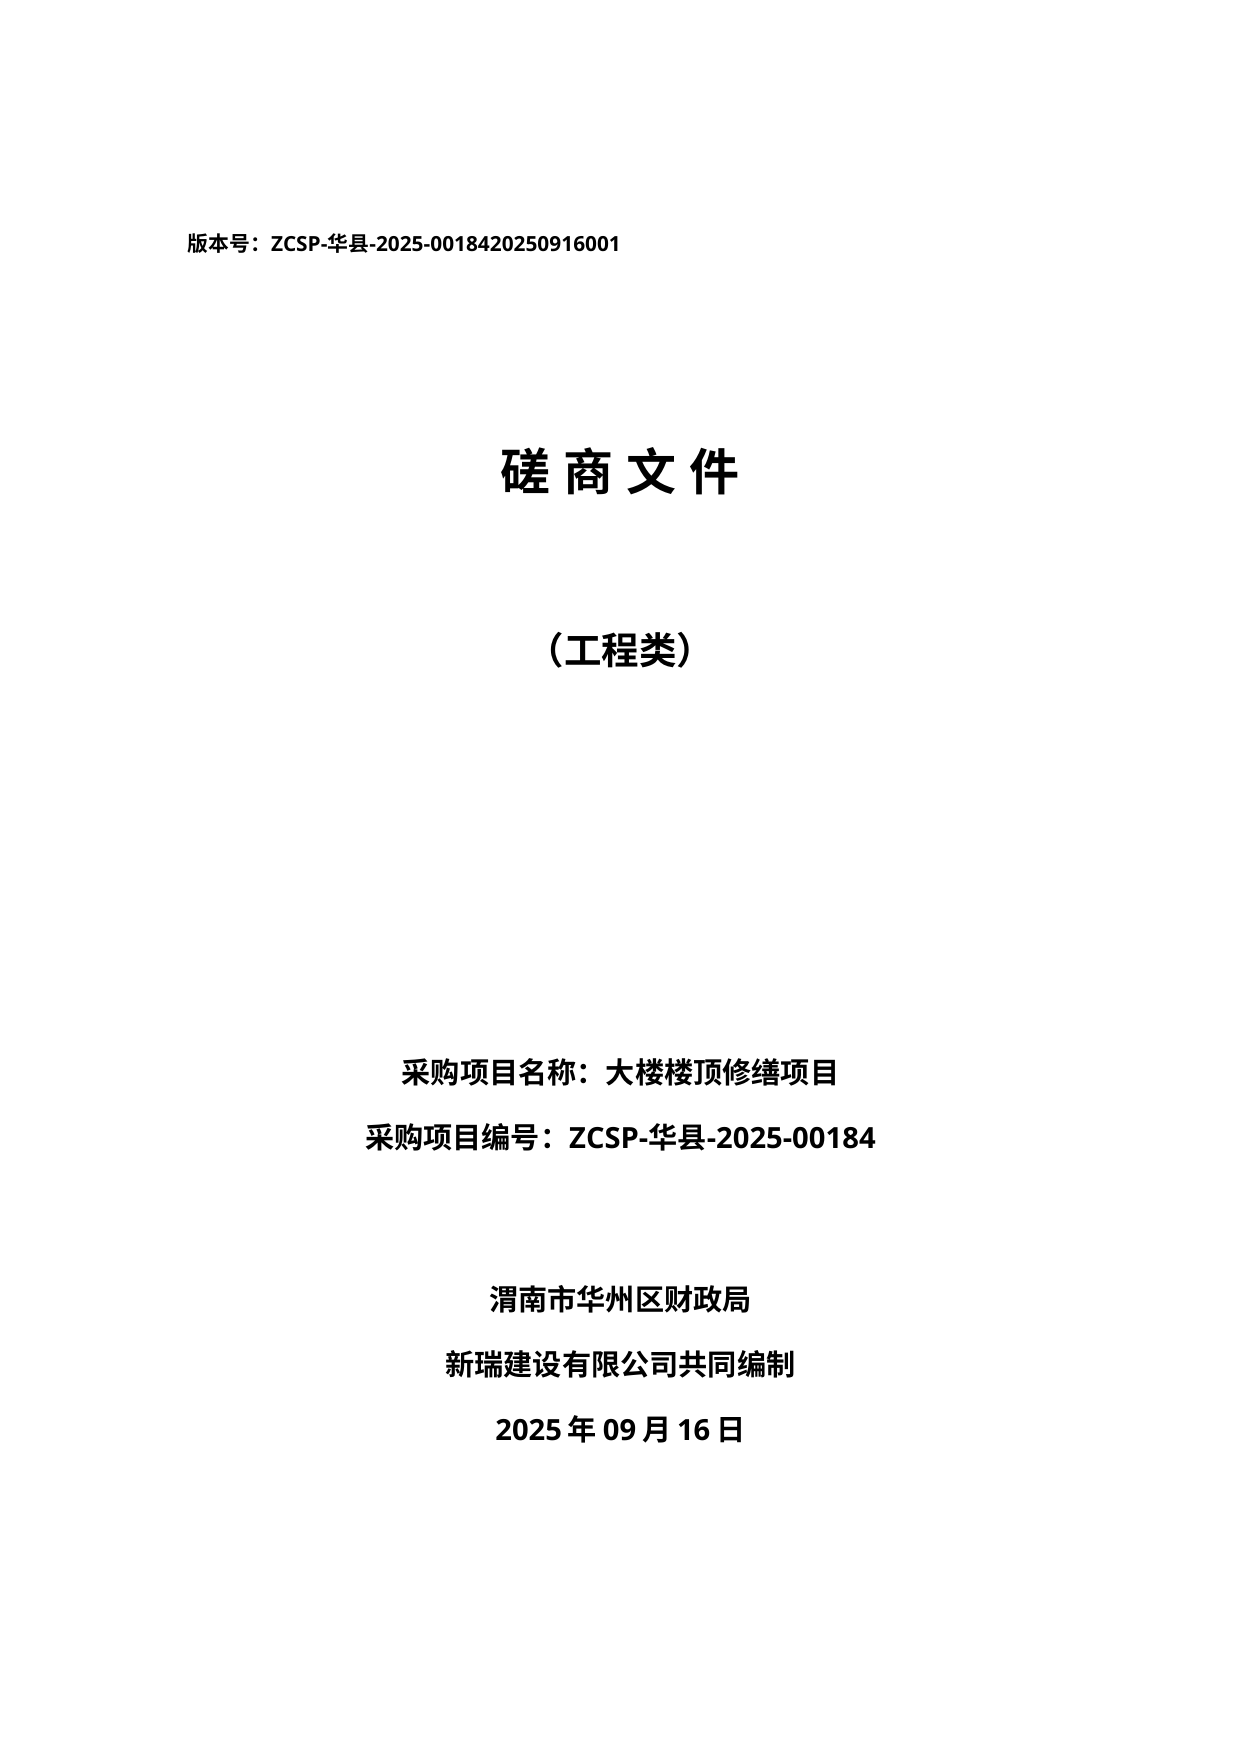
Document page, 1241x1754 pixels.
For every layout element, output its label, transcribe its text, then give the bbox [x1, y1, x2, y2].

text 新瑞建设有限公司共同编制 [187, 1332, 1053, 1397]
text （工程类） [187, 617, 1053, 1039]
text 2025年09月16日 [187, 1397, 1053, 1462]
text 采购项目名称：大楼楼顶修缮项目 [187, 1039, 1053, 1104]
text 磋 商 文 件 [187, 422, 1053, 617]
text 采购项目编号：ZCSP-华县-2025-00184 [187, 1104, 1053, 1267]
text 版本号：ZCSP-华县-2025-0018420250916001 [187, 227, 1053, 422]
text 渭南市华州区财政局 [187, 1267, 1053, 1332]
